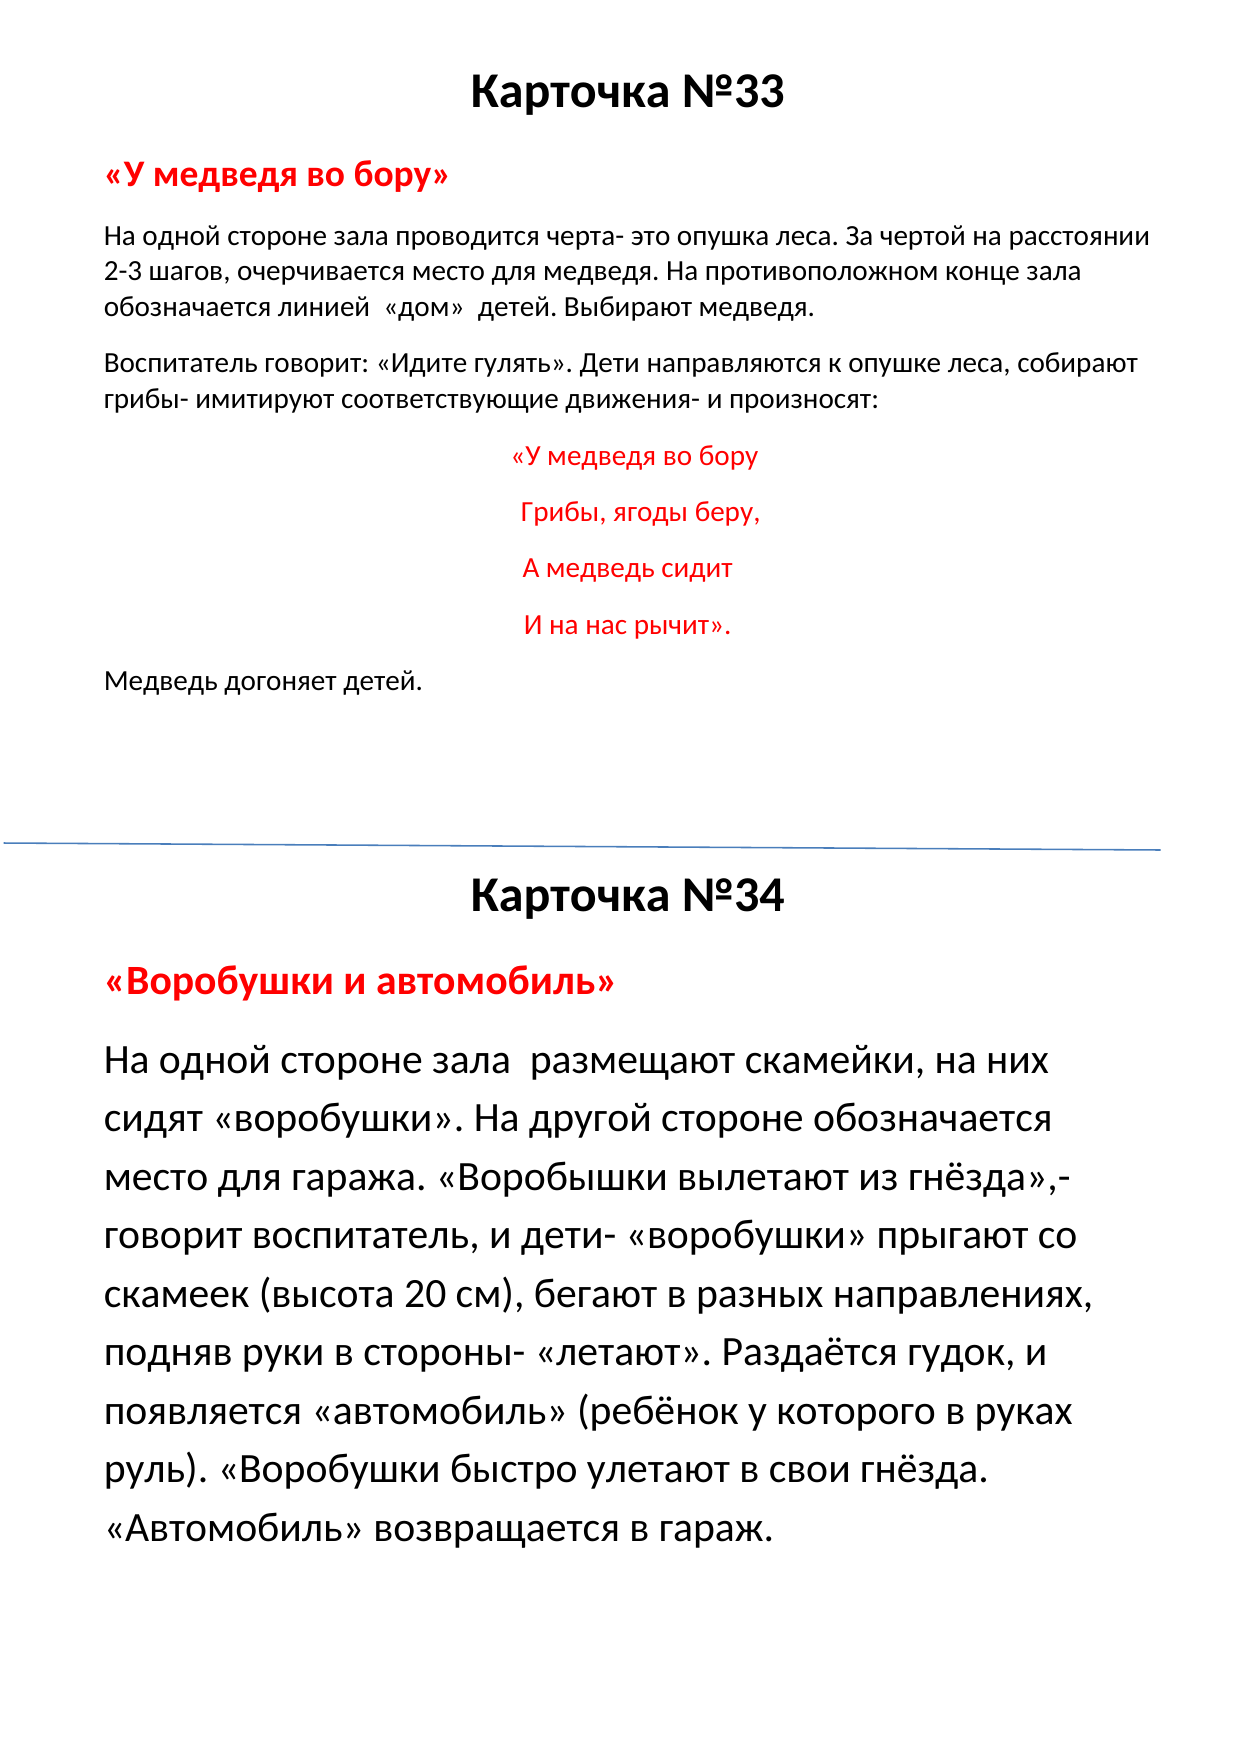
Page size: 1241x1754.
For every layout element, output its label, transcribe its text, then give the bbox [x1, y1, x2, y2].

text Карточка №34 [103, 863, 1152, 924]
text «У медведя во бору [103, 437, 1152, 472]
text «Воробушки и автомобиль» [103, 954, 1152, 1004]
text Медведь догоняет детей. [103, 662, 1152, 698]
text На одной стороне зала размещают скамейки, на них сидят «воробушки». На другой стороне обозначается место для гаража. «Воробышки вылетают из гнёзда»,- говорит воспитатель, и дети- «воробушки» прыгают со скамеек (высота 20 см), бегают в разных направлениях, подняв руки в стороны- «летают». Раздаётся гудок, и появляется «автомобиль» (ребёнок у которого в руках руль). «Воробушки быстро улетают в свои гнёзда. «Автомобиль» возвращается в гараж. [103, 1033, 1152, 1551]
text Карточка №33 [103, 59, 1152, 120]
text А медведь сидит [103, 549, 1152, 585]
text Воспитатель говорит: «Идите гулять». Дети направляются к опушке леса, собирают грибы- имитируют соответствующие движения- и произносят: [103, 344, 1152, 416]
text Грибы, ягоды беру, [103, 493, 1152, 529]
text На одной стороне зала проводится черта- это опушка леса. За чертой на расстоянии 2-3 шагов, очерчивается место для медведя. На противоположном конце зала обозначается линией «дом» детей. Выбирают медведя. [103, 217, 1152, 324]
text «У медведя во бору» [103, 150, 1152, 196]
text И на нас рычит». [103, 606, 1152, 642]
